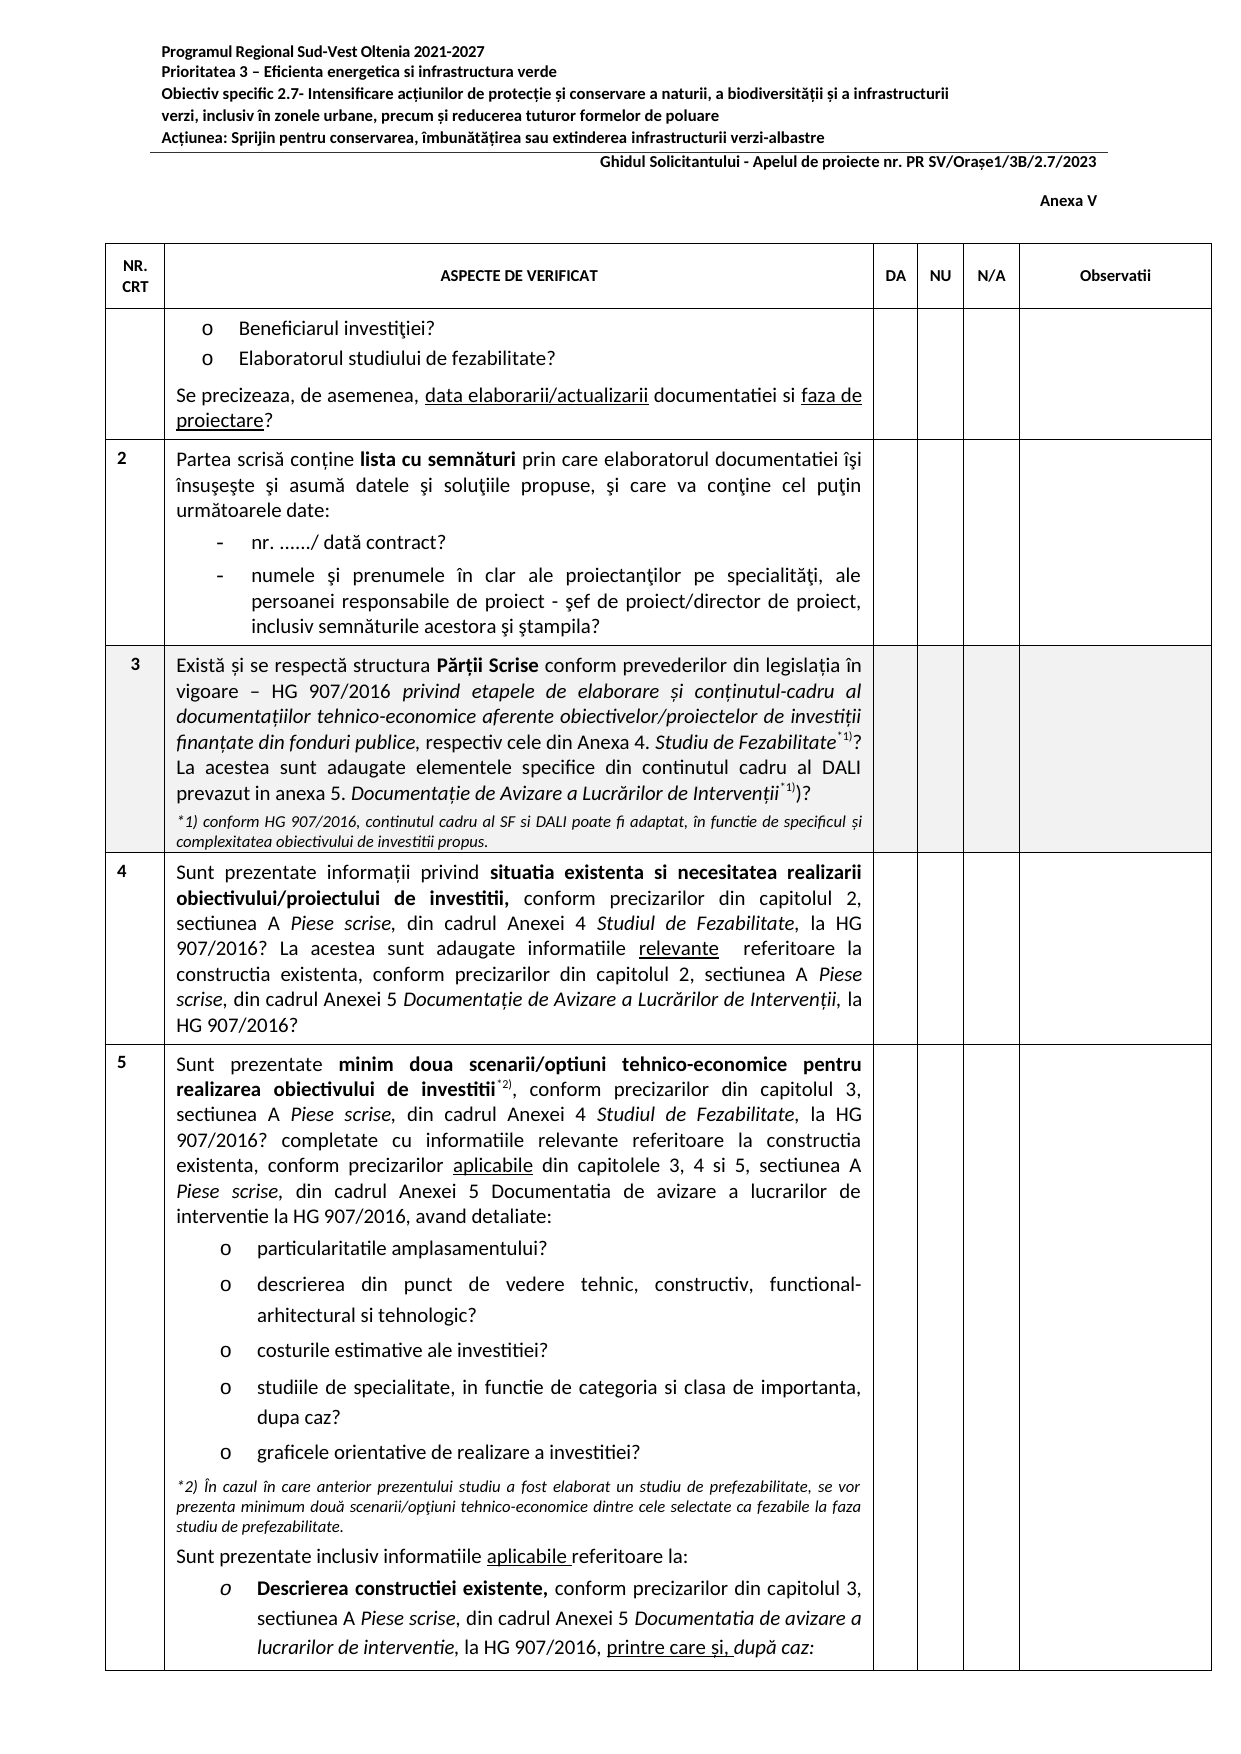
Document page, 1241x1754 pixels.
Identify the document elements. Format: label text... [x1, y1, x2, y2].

table_cell [1020, 646, 1211, 852]
table_cell [964, 646, 1019, 852]
table_cell [874, 853, 917, 1043]
table_cell Sunt prezentate informații privind situatia existenta si necesitatea realizarii obiectivului/proiectului de investitii, conform precizarilor din capitolul 2, sectiunea A Piese scrise, din cadrul Anexei 4 Studiul de Fezabilitate, la HG 907/2016? La acestea sunt adaugate informatiile relevante referitoare la constructia existenta, conform precizarilor din capitolul 2, sectiunea A Piese scrise, din cadrul Anexei 5 Documentaţie de Avizare a Lucrărilor de Intervenţii, la HG 907/2016? [165, 853, 873, 1043]
table_cell Partea scrisă conține lista cu semnături prin care elaboratorul documentatiei îşi însuşeşte şi asumă datele şi soluţiile propuse, şi care va conţine cel puţin următoarele date: nr. ....../ dată contract? numele şi prenumele în clar ale proiectanţilor pe specialităţi, ale persoanei responsabile de proiect - şef de proiect/director de proiect, inclusiv semnăturile acestora şi ştampila? [165, 440, 873, 645]
table_cell [918, 646, 963, 852]
table_cell 5 [106, 1045, 164, 1670]
table_cell 3 [106, 646, 164, 852]
table_header NR. CRT [106, 244, 164, 308]
table_cell [918, 440, 963, 645]
table_header ASPECTE DE VERIFICAT [165, 244, 873, 308]
table_cell [1020, 440, 1211, 645]
table_cell [1020, 1045, 1211, 1670]
table_cell [964, 853, 1019, 1043]
table_cell [874, 1045, 917, 1670]
table_cell [1020, 853, 1211, 1043]
table_cell [964, 440, 1019, 645]
table_cell [1020, 309, 1211, 439]
table_cell Există și se respectă structura Părții Scrise conform prevederilor din legislația în vigoare – HG 907/2016 privind etapele de elaborare şi conţinutul-cadru al documentaţiilor tehnico-economice aferente obiectivelor/proiectelor de investiţii finanţate din fonduri publice, respectiv cele din Anexa 4. Studiu de Fezabilitate*1)? La acestea sunt adaugate elementele specifice din continutul cadru al DALI prevazut in anexa 5. Documentaţie de Avizare a Lucrărilor de Intervenţii*1))? *1) conform HG 907/2016, continutul cadru al SF si DALI poate fi adaptat, în functie de specificul și complexitatea obiectivului de investitii propus. [165, 646, 873, 852]
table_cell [165, 1045, 873, 1670]
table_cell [165, 309, 873, 439]
table_header DA [874, 244, 917, 308]
table_cell [918, 1045, 963, 1670]
table_cell [918, 853, 963, 1043]
table_cell [964, 1045, 1019, 1670]
table_cell [874, 646, 917, 852]
table_cell [874, 440, 917, 645]
table_cell [964, 309, 1019, 439]
table_header N/A [964, 244, 1019, 308]
table_header NU [918, 244, 963, 308]
table_cell 2 [106, 440, 164, 645]
table_cell 1 [106, 309, 164, 439]
table_cell [918, 309, 963, 439]
table_cell 4 [106, 853, 164, 1043]
table_header Observatii [1020, 244, 1211, 308]
table_cell [874, 309, 917, 439]
